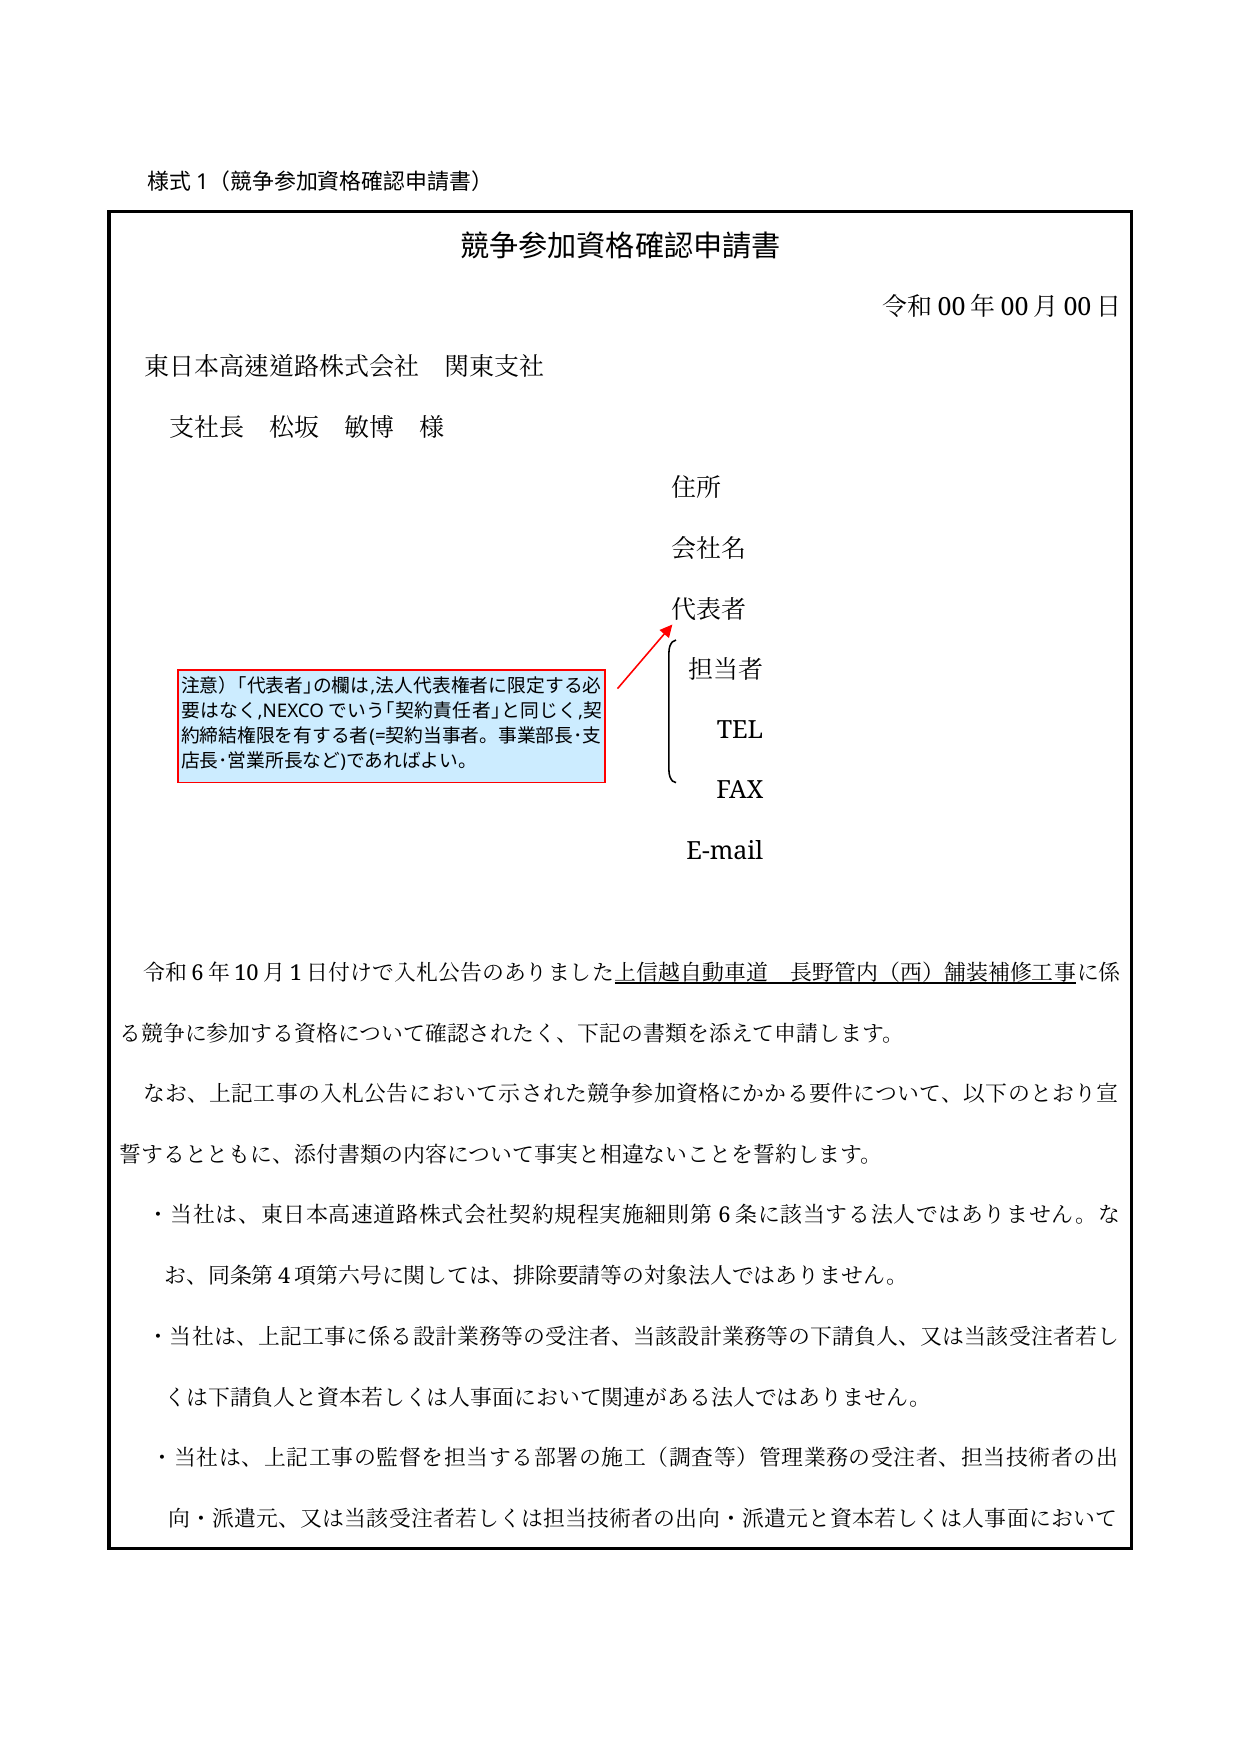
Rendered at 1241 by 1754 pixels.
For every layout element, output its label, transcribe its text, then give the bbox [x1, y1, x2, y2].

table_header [111, 213, 1130, 1547]
text 様式1（競争参加資格確認申請書） [148, 149, 1092, 210]
